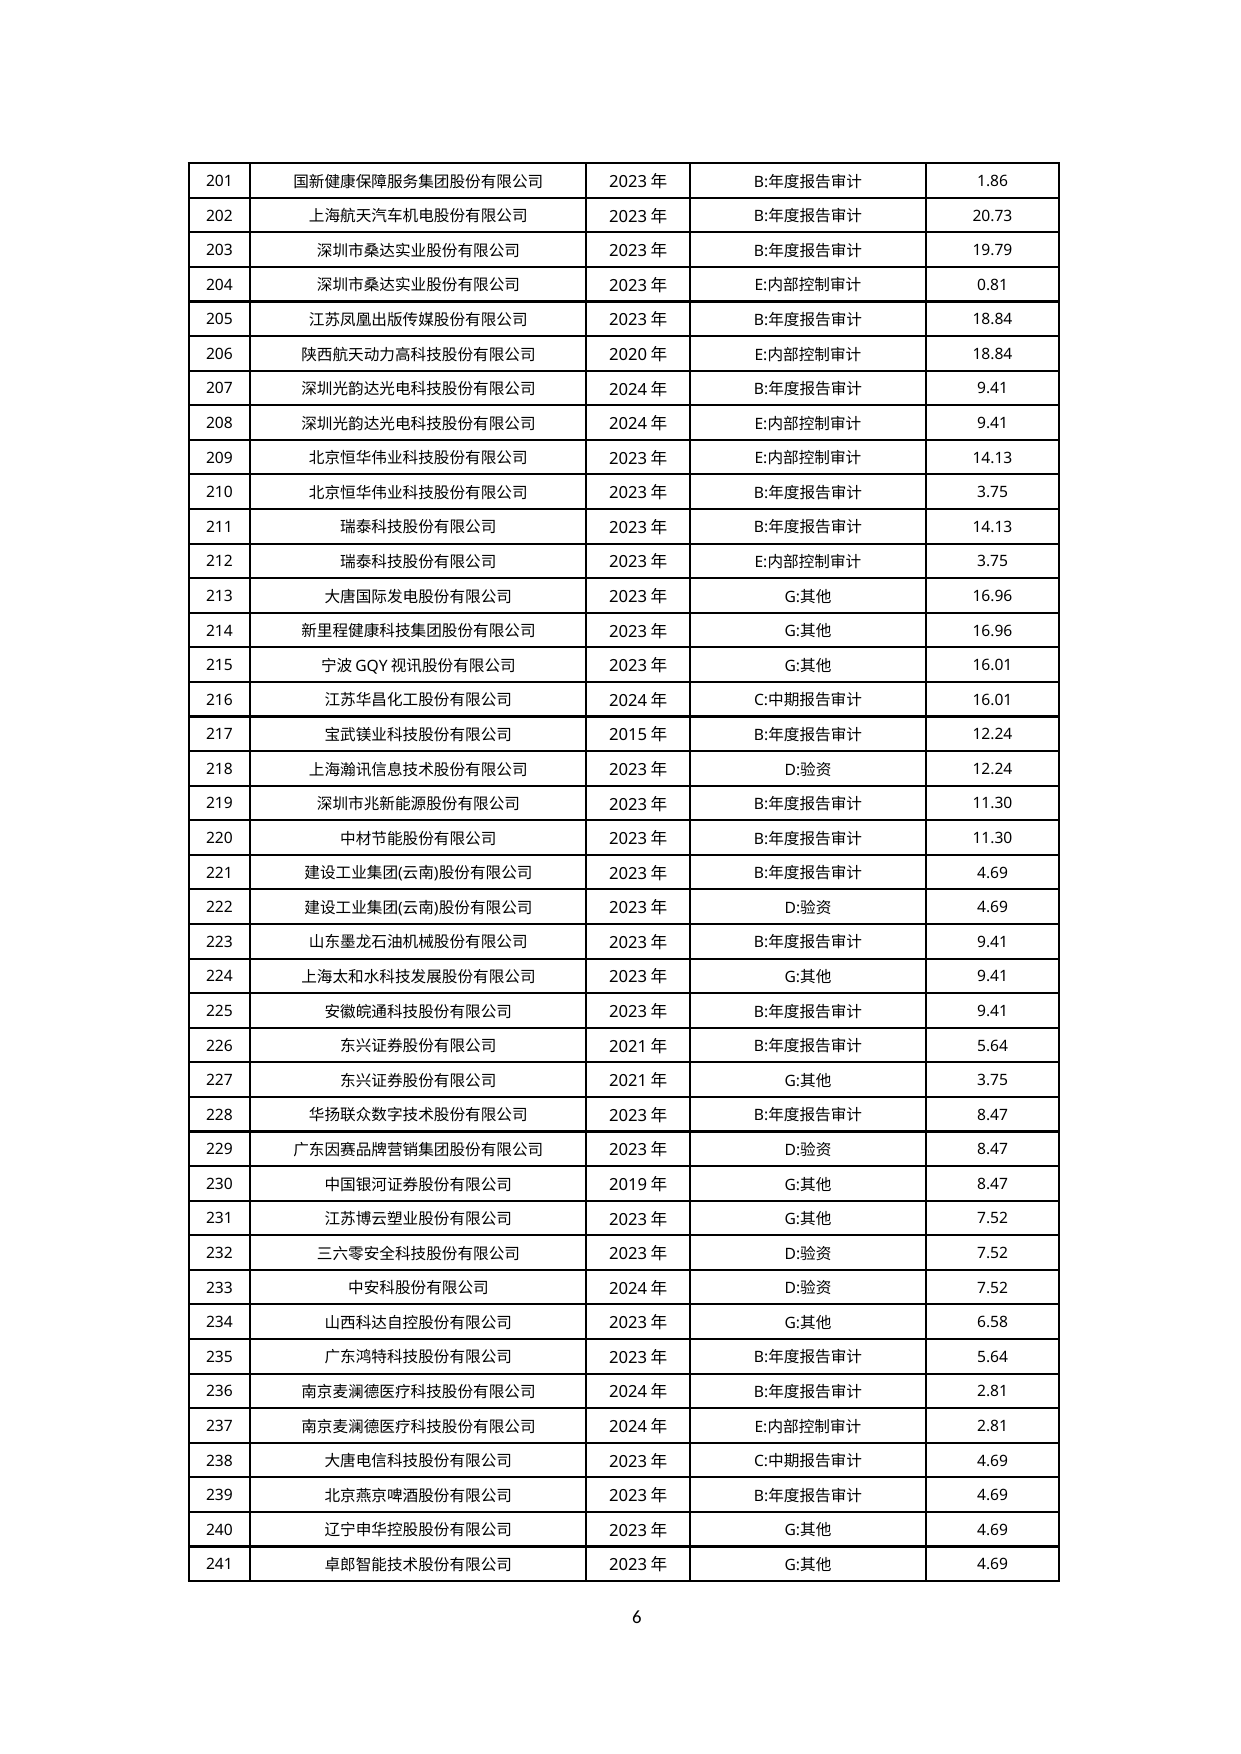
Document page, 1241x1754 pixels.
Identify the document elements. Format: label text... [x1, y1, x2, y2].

table_cell [1060, 1200, 1083, 1234]
table_cell 217 [190, 718, 249, 750]
table_cell B:年度报告审计 [691, 1478, 925, 1511]
table_cell G:其他 [691, 614, 925, 646]
table_cell 2024年 [587, 683, 689, 715]
table_cell [1060, 1545, 1083, 1580]
table_cell 2023年 [587, 890, 689, 923]
table_cell 238 [190, 1444, 249, 1476]
table_cell 瑞泰科技股份有限公司 [251, 545, 585, 577]
table_cell 236 [190, 1375, 249, 1407]
table_cell 14.13 [927, 510, 1058, 542]
table_cell G:其他 [691, 1305, 925, 1338]
table_cell 新里程健康科技集团股份有限公司 [251, 614, 585, 646]
table_cell B:年度报告审计 [691, 475, 925, 508]
table_cell 2023年 [587, 1444, 689, 1476]
table_cell 2024年 [587, 1271, 689, 1303]
table_cell 11.30 [927, 821, 1058, 854]
table_cell 北京燕京啤酒股份有限公司 [251, 1478, 585, 1511]
table_cell 1.86 [927, 164, 1058, 197]
table_cell 宁波GQY视讯股份有限公司 [251, 648, 585, 681]
table_cell 2024年 [587, 1375, 689, 1407]
table_cell 2023年 [587, 960, 689, 992]
table_cell [1060, 335, 1083, 369]
table_cell 220 [190, 821, 249, 854]
table_cell [1060, 508, 1083, 542]
table_cell 深圳市桑达实业股份有限公司 [251, 268, 585, 300]
table_cell C:中期报告审计 [691, 683, 925, 715]
table_cell 5.64 [927, 1340, 1058, 1372]
table_cell [1060, 958, 1083, 992]
table_cell [1060, 715, 1083, 750]
table_cell [1060, 1373, 1083, 1407]
table_cell E:内部控制审计 [691, 1409, 925, 1442]
table_cell 9.41 [927, 372, 1058, 404]
table_cell 国新健康保障服务集团股份有限公司 [251, 164, 585, 197]
table_cell 226 [190, 1029, 249, 1061]
table_cell 4.69 [927, 890, 1058, 923]
table_cell 14.13 [927, 441, 1058, 473]
table_cell 建设工业集团(云南)股份有限公司 [251, 890, 585, 923]
table_cell 11.30 [927, 787, 1058, 819]
table_cell 215 [190, 648, 249, 681]
table_cell 江苏博云塑业股份有限公司 [251, 1202, 585, 1234]
table_cell 208 [190, 406, 249, 439]
table_cell [1060, 681, 1083, 715]
table_cell 2023年 [587, 1305, 689, 1338]
table_cell [1060, 854, 1083, 888]
table_cell 2023年 [587, 441, 689, 473]
table_cell 深圳市桑达实业股份有限公司 [251, 233, 585, 266]
table_cell 3.75 [927, 1063, 1058, 1096]
table_cell 2023年 [587, 1340, 689, 1372]
table_cell 2023年 [587, 994, 689, 1027]
table_cell B:年度报告审计 [691, 303, 925, 335]
table_cell 16.01 [927, 683, 1058, 715]
table_cell 229 [190, 1133, 249, 1165]
table_cell 2023年 [587, 1513, 689, 1545]
table_cell [1060, 612, 1083, 646]
table_cell 227 [190, 1063, 249, 1096]
table_cell [1060, 1338, 1083, 1372]
table_cell 建设工业集团(云南)股份有限公司 [251, 856, 585, 888]
table_cell [1060, 543, 1083, 577]
table_cell 19.79 [927, 233, 1058, 266]
table_cell [1060, 992, 1083, 1027]
table_cell B:年度报告审计 [691, 1098, 925, 1130]
table_cell 2023年 [587, 1548, 689, 1580]
table_cell B:年度报告审计 [691, 233, 925, 266]
table_cell 2023年 [587, 545, 689, 577]
table_cell 华扬联众数字技术股份有限公司 [251, 1098, 585, 1130]
table_cell B:年度报告审计 [691, 718, 925, 750]
table_cell 中材节能股份有限公司 [251, 821, 585, 854]
table_cell 206 [190, 337, 249, 369]
table_cell 瑞泰科技股份有限公司 [251, 510, 585, 542]
table_cell 221 [190, 856, 249, 888]
table_cell [1060, 1269, 1083, 1303]
table_cell 广东鸿特科技股份有限公司 [251, 1340, 585, 1372]
table_cell 上海瀚讯信息技术股份有限公司 [251, 752, 585, 784]
table_cell 237 [190, 1409, 249, 1442]
table_cell B:年度报告审计 [691, 1340, 925, 1372]
table_cell 20.73 [927, 199, 1058, 231]
table_cell 山东墨龙石油机械股份有限公司 [251, 925, 585, 957]
table_cell 9.41 [927, 994, 1058, 1027]
table_cell [1060, 162, 1083, 197]
table_cell B:年度报告审计 [691, 1375, 925, 1407]
table_cell [1060, 1165, 1083, 1199]
table_cell [1060, 1234, 1083, 1269]
table_cell 2024年 [587, 372, 689, 404]
table_cell 2023年 [587, 1478, 689, 1511]
table_cell 北京恒华伟业科技股份有限公司 [251, 441, 585, 473]
table_cell 上海太和水科技发展股份有限公司 [251, 960, 585, 992]
table_cell 222 [190, 890, 249, 923]
table_cell 239 [190, 1478, 249, 1511]
table_cell 2021年 [587, 1029, 689, 1061]
table_cell 8.47 [927, 1098, 1058, 1130]
table_cell 223 [190, 925, 249, 957]
table_cell [1060, 888, 1083, 923]
table_cell E:内部控制审计 [691, 268, 925, 300]
table_cell G:其他 [691, 1513, 925, 1545]
table_cell B:年度报告审计 [691, 510, 925, 542]
table_cell 2023年 [587, 233, 689, 266]
table_cell 219 [190, 787, 249, 819]
table_cell 深圳市兆新能源股份有限公司 [251, 787, 585, 819]
table_cell 4.69 [927, 1548, 1058, 1580]
table_cell 9.41 [927, 960, 1058, 992]
table_cell B:年度报告审计 [691, 856, 925, 888]
table_cell 卓郎智能技术股份有限公司 [251, 1548, 585, 1580]
table_cell 4.69 [927, 856, 1058, 888]
table_cell 16.96 [927, 579, 1058, 612]
table_cell 深圳光韵达光电科技股份有限公司 [251, 406, 585, 439]
table_cell 2023年 [587, 1133, 689, 1165]
table_cell 山西科达自控股份有限公司 [251, 1305, 585, 1338]
table_cell 203 [190, 233, 249, 266]
table_cell 241 [190, 1548, 249, 1580]
table_cell 9.41 [927, 406, 1058, 439]
table_cell 2023年 [587, 1098, 689, 1130]
table_cell B:年度报告审计 [691, 821, 925, 854]
table_cell 18.84 [927, 337, 1058, 369]
table_cell G:其他 [691, 1548, 925, 1580]
table_cell [1060, 577, 1083, 612]
table_cell D:验资 [691, 752, 925, 784]
table_cell G:其他 [691, 960, 925, 992]
table_cell G:其他 [691, 1202, 925, 1234]
table_cell 2023年 [587, 1236, 689, 1269]
table_cell B:年度报告审计 [691, 164, 925, 197]
table_cell [1060, 1442, 1083, 1476]
table_cell 202 [190, 199, 249, 231]
table_cell 2023年 [587, 925, 689, 957]
table_cell 大唐国际发电股份有限公司 [251, 579, 585, 612]
table_cell [1060, 923, 1083, 957]
table_cell [1060, 473, 1083, 508]
table_cell 4.69 [927, 1444, 1058, 1476]
table_cell B:年度报告审计 [691, 787, 925, 819]
table_cell 12.24 [927, 752, 1058, 784]
table_cell 2023年 [587, 648, 689, 681]
table_cell 2020年 [587, 337, 689, 369]
table_cell 201 [190, 164, 249, 197]
table_cell 231 [190, 1202, 249, 1234]
table_cell D:验资 [691, 1271, 925, 1303]
table_cell D:验资 [691, 890, 925, 923]
table_cell [1060, 370, 1083, 404]
table_cell 224 [190, 960, 249, 992]
table_cell D:验资 [691, 1133, 925, 1165]
table_cell 234 [190, 1305, 249, 1338]
table_cell [1060, 1303, 1083, 1338]
table_cell [1060, 439, 1083, 473]
table_cell 235 [190, 1340, 249, 1372]
table_cell 江苏凤凰出版传媒股份有限公司 [251, 303, 585, 335]
table_cell 中安科股份有限公司 [251, 1271, 585, 1303]
table_cell 233 [190, 1271, 249, 1303]
table_cell 2024年 [587, 1409, 689, 1442]
table_cell G:其他 [691, 648, 925, 681]
table_cell [1060, 1096, 1083, 1130]
table_cell 4.69 [927, 1513, 1058, 1545]
table_cell 3.75 [927, 545, 1058, 577]
table_cell B:年度报告审计 [691, 1029, 925, 1061]
table_cell G:其他 [691, 579, 925, 612]
table_cell [1060, 300, 1083, 335]
table_cell 2023年 [587, 821, 689, 854]
table_cell 2.81 [927, 1375, 1058, 1407]
table_cell 16.96 [927, 614, 1058, 646]
table_cell 2023年 [587, 856, 689, 888]
table_cell 南京麦澜德医疗科技股份有限公司 [251, 1409, 585, 1442]
table_cell [1060, 1061, 1083, 1096]
table_cell 上海航天汽车机电股份有限公司 [251, 199, 585, 231]
table_cell 16.01 [927, 648, 1058, 681]
table_cell [1060, 750, 1083, 784]
table_cell [1060, 1407, 1083, 1442]
table_cell B:年度报告审计 [691, 199, 925, 231]
table_cell 南京麦澜德医疗科技股份有限公司 [251, 1375, 585, 1407]
table_cell [1060, 785, 1083, 819]
table_cell 2021年 [587, 1063, 689, 1096]
table_cell 8.47 [927, 1167, 1058, 1199]
table_cell 210 [190, 475, 249, 508]
table_cell G:其他 [691, 1063, 925, 1096]
table_cell [1060, 1511, 1083, 1545]
table_cell E:内部控制审计 [691, 337, 925, 369]
table_cell 204 [190, 268, 249, 300]
table_cell 216 [190, 683, 249, 715]
table_cell 2023年 [587, 268, 689, 300]
table_cell [1060, 1027, 1083, 1061]
table_cell 2024年 [587, 406, 689, 439]
table_cell [1060, 197, 1083, 231]
table_cell 18.84 [927, 303, 1058, 335]
table_cell 7.52 [927, 1202, 1058, 1234]
table_cell [1060, 819, 1083, 854]
table_cell 213 [190, 579, 249, 612]
table_cell E:内部控制审计 [691, 406, 925, 439]
table_cell G:其他 [691, 1167, 925, 1199]
table_cell 218 [190, 752, 249, 784]
table_cell E:内部控制审计 [691, 441, 925, 473]
table_cell 212 [190, 545, 249, 577]
table_cell [1060, 266, 1083, 300]
table_cell 207 [190, 372, 249, 404]
table_cell 大唐电信科技股份有限公司 [251, 1444, 585, 1476]
table_cell 232 [190, 1236, 249, 1269]
table_cell [1060, 646, 1083, 681]
table_cell E:内部控制审计 [691, 545, 925, 577]
table_cell 广东因赛品牌营销集团股份有限公司 [251, 1133, 585, 1165]
table_cell 2023年 [587, 303, 689, 335]
table_cell 安徽皖通科技股份有限公司 [251, 994, 585, 1027]
table_cell 7.52 [927, 1236, 1058, 1269]
table_cell 7.52 [927, 1271, 1058, 1303]
table_cell D:验资 [691, 1236, 925, 1269]
table_cell 9.41 [927, 925, 1058, 957]
table_cell 2023年 [587, 475, 689, 508]
table_cell 240 [190, 1513, 249, 1545]
table_cell 2019年 [587, 1167, 689, 1199]
table_cell 2023年 [587, 510, 689, 542]
table_cell 5.64 [927, 1029, 1058, 1061]
table_cell 209 [190, 441, 249, 473]
table_cell 2023年 [587, 787, 689, 819]
table_cell 228 [190, 1098, 249, 1130]
table_cell 中国银河证券股份有限公司 [251, 1167, 585, 1199]
table_cell 2023年 [587, 614, 689, 646]
table_cell 2023年 [587, 579, 689, 612]
table_cell B:年度报告审计 [691, 925, 925, 957]
table_cell [1060, 231, 1083, 266]
table_cell 2023年 [587, 199, 689, 231]
table_cell [1060, 1476, 1083, 1511]
table_cell 东兴证券股份有限公司 [251, 1029, 585, 1061]
table_cell 230 [190, 1167, 249, 1199]
table_cell C:中期报告审计 [691, 1444, 925, 1476]
table_cell 0.81 [927, 268, 1058, 300]
table_cell 8.47 [927, 1133, 1058, 1165]
table_cell B:年度报告审计 [691, 994, 925, 1027]
table_cell [1060, 1130, 1083, 1165]
table_cell 205 [190, 303, 249, 335]
table_cell B:年度报告审计 [691, 372, 925, 404]
table_cell 4.69 [927, 1478, 1058, 1511]
table_cell 214 [190, 614, 249, 646]
table_cell 2023年 [587, 1202, 689, 1234]
table_cell 宝武镁业科技股份有限公司 [251, 718, 585, 750]
table_cell 辽宁申华控股股份有限公司 [251, 1513, 585, 1545]
table_cell 江苏华昌化工股份有限公司 [251, 683, 585, 715]
table_cell 北京恒华伟业科技股份有限公司 [251, 475, 585, 508]
table_cell 2023年 [587, 164, 689, 197]
table_cell 3.75 [927, 475, 1058, 508]
table_cell 2.81 [927, 1409, 1058, 1442]
table_cell [1060, 404, 1083, 439]
table_cell 2015年 [587, 718, 689, 750]
table_cell 陕西航天动力高科技股份有限公司 [251, 337, 585, 369]
table_cell 225 [190, 994, 249, 1027]
table_cell 深圳光韵达光电科技股份有限公司 [251, 372, 585, 404]
table_cell 6.58 [927, 1305, 1058, 1338]
table_cell 东兴证券股份有限公司 [251, 1063, 585, 1096]
table_cell 12.24 [927, 718, 1058, 750]
table_cell 211 [190, 510, 249, 542]
table_cell 2023年 [587, 752, 689, 784]
table_cell 三六零安全科技股份有限公司 [251, 1236, 585, 1269]
